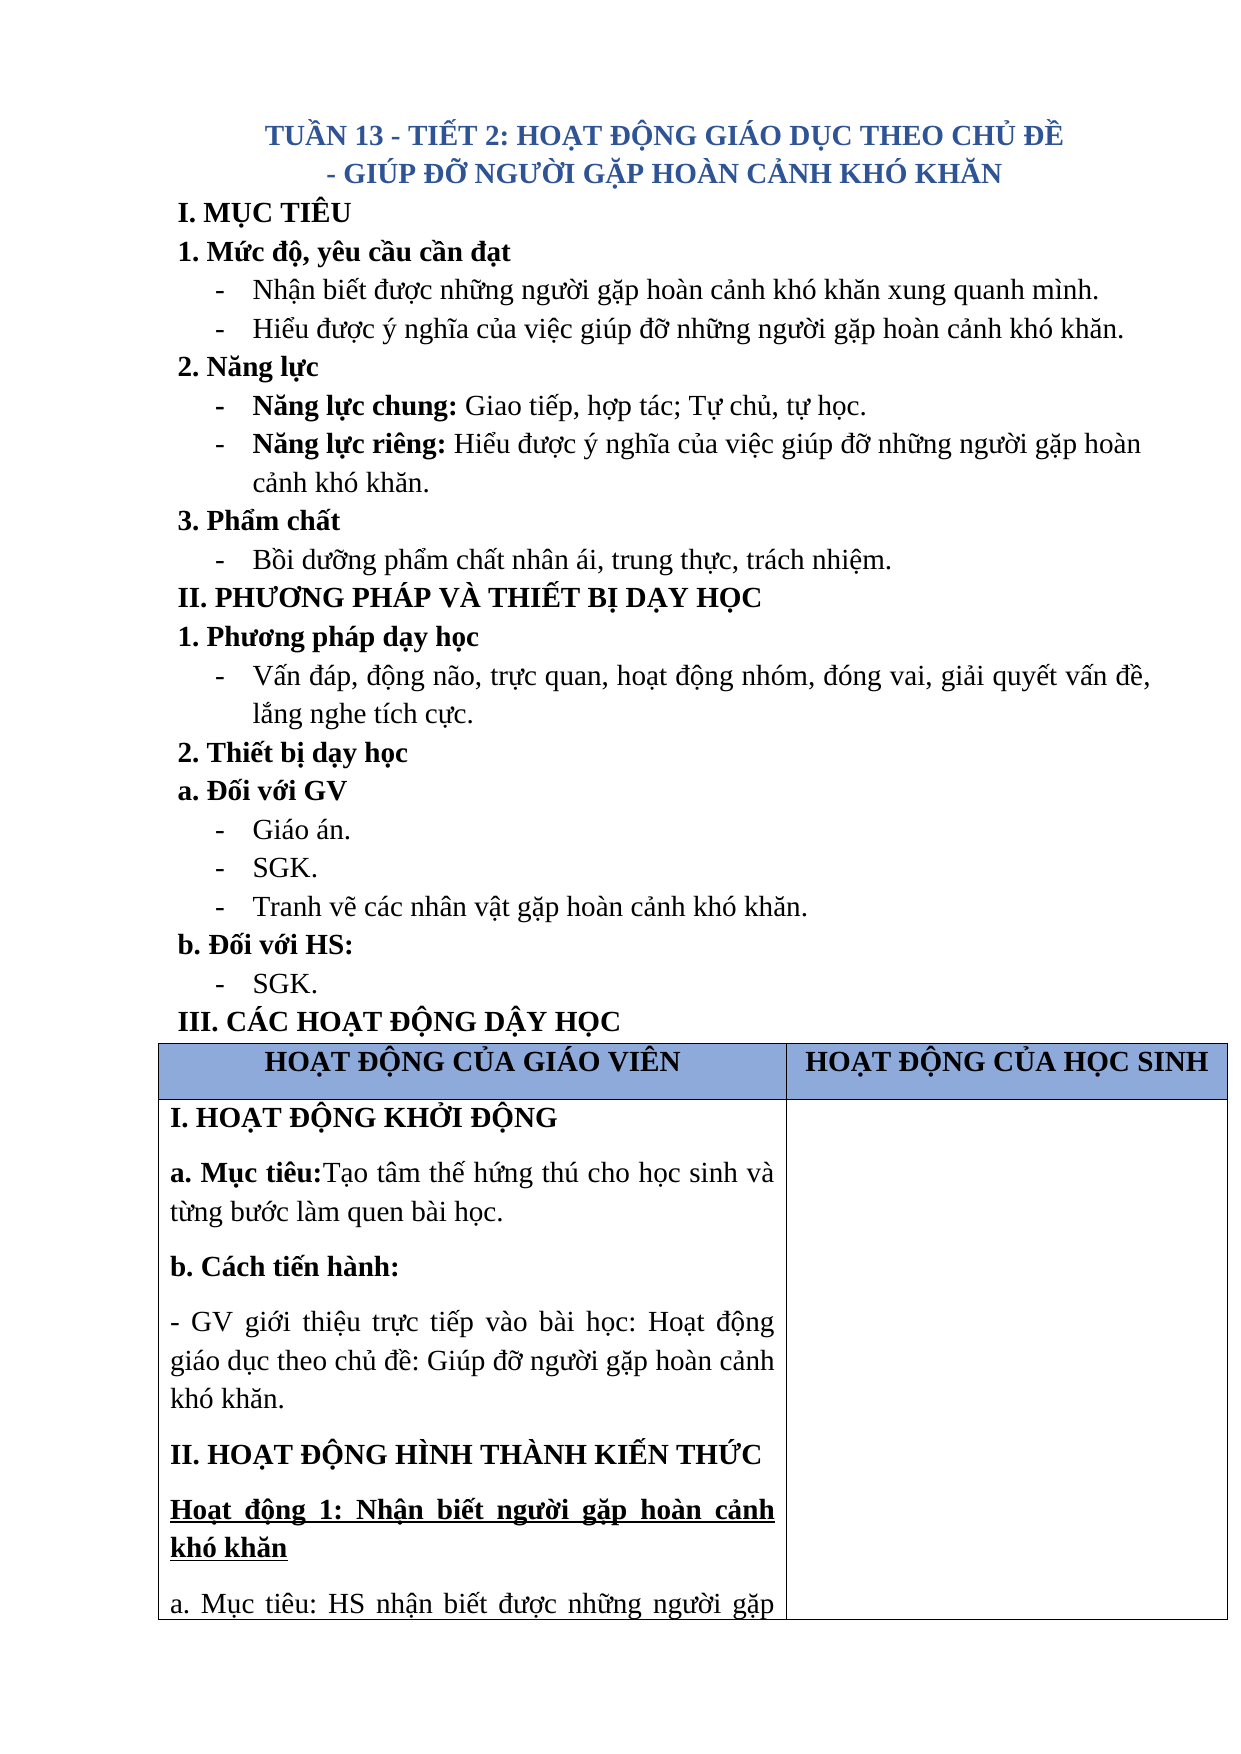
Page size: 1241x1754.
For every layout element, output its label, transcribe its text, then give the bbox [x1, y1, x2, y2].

list Năng lực riêng: Hiểu được ý nghĩa của việc giúp đỡ những người gặp hoàn cảnh khó khăn. [215, 426, 1152, 498]
text 1. Phương pháp dạy học [177, 619, 1152, 653]
text 2. Thiết bị dạy học [177, 735, 1152, 768]
list Bồi dưỡng phẩm chất nhân ái, trung thực, trách nhiệm. [215, 542, 1152, 576]
list SGK. [215, 966, 1152, 999]
list Hiểu được ý nghĩa của việc giúp đỡ những người gặp hoàn cảnh khó khăn. [215, 311, 1152, 344]
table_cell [159, 1100, 786, 1619]
list Tranh vẽ các nhân vật gặp hoàn cảnh khó khăn. [215, 889, 1152, 922]
subtitle TUẦN 13 - TIẾT 2: HOẠT ĐỘNG GIÁO DỤC THEO CHỦ ĐỀ [177, 118, 1152, 152]
table_header HOẠT ĐỘNG CỦA HỌC SINH [787, 1044, 1227, 1099]
text a. Đối với GV [177, 773, 1152, 807]
list Năng lực chung: Giao tiếp, hợp tác; Tự chủ, tự học. [215, 388, 1152, 421]
text III. CÁC HOẠT ĐỘNG DẬY HỌC [177, 1004, 1152, 1038]
text 1. Mức độ, yêu cầu cần đạt [177, 234, 1152, 267]
text b. Đối với HS: [177, 927, 1152, 961]
text I. MỤC TIÊU [177, 195, 1152, 229]
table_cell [787, 1100, 1227, 1619]
text II. PHƯƠNG PHÁP VÀ THIẾT BỊ DẠY HỌC [177, 581, 1152, 614]
list Vấn đáp, động não, trực quan, hoạt động nhóm, đóng vai, giải quyết vấn đề, lắng nghe tích cực. [215, 658, 1152, 730]
text 2. Năng lực [177, 349, 1152, 383]
list Nhận biết được những người gặp hoàn cảnh khó khăn xung quanh mình. [215, 272, 1152, 306]
subtitle - GIÚP ĐỠ NGƯỜI GẶP HOÀN CẢNH KHÓ KHĂN [177, 157, 1152, 190]
text 3. Phẩm chất [177, 503, 1152, 537]
list SGK. [215, 850, 1152, 884]
table_header HOẠT ĐỘNG CỦA GIÁO VIÊN [159, 1044, 786, 1099]
list Giáo án. [215, 812, 1152, 845]
